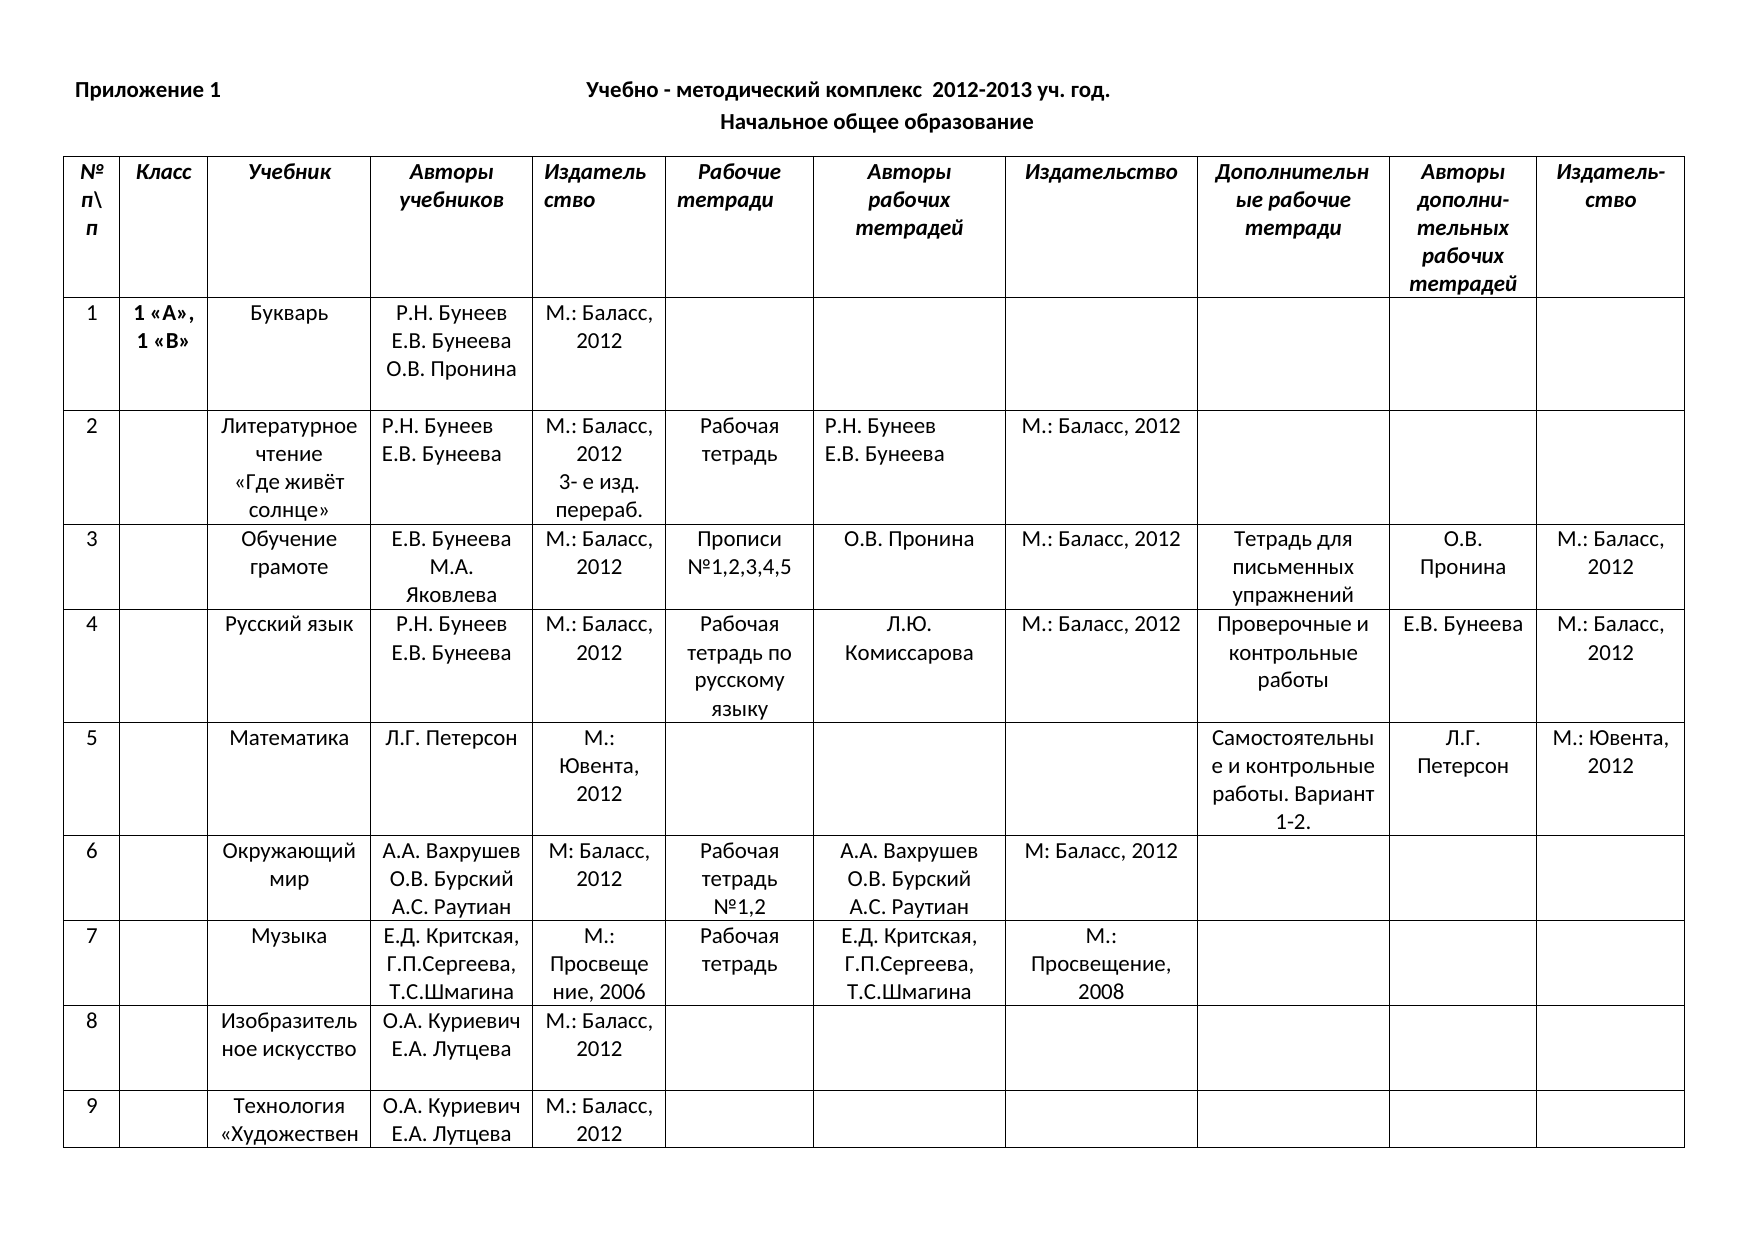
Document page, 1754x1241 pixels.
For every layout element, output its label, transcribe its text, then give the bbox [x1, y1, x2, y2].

table_cell Литературное чтение «Где живёт солнце» [208, 411, 370, 523]
table_cell [1390, 921, 1536, 1005]
table_cell Музыка [208, 921, 370, 1005]
table_cell О.А. Куриевич Е.А. Лутцева [371, 1006, 532, 1090]
table_header Авторы дополни-тельных рабочих тетрадей [1390, 157, 1536, 297]
table_cell Рабочая тетрадь №1,2 [666, 836, 813, 920]
table_cell Окружающий мир [208, 836, 370, 920]
table_cell Математика [208, 723, 370, 835]
table_cell Проверочные и контрольные работы [1198, 610, 1389, 722]
table_cell Л.Г. Петерсон [371, 723, 532, 835]
table_cell [666, 723, 813, 835]
table_cell 1 [64, 298, 119, 410]
table_cell [1198, 1091, 1389, 1147]
table_header № п\п [64, 157, 119, 297]
table_cell [120, 1091, 207, 1147]
table_cell М.: Просвещение, 2008 [1006, 921, 1197, 1005]
table_cell М.: Ювента, 2012 [533, 723, 665, 835]
table_cell Е.В. Бунеева [1390, 610, 1536, 722]
table_cell [1198, 411, 1389, 523]
table_header Издательство [533, 157, 665, 297]
table_cell 6 [64, 836, 119, 920]
table_cell [120, 836, 207, 920]
table_cell [814, 1091, 1005, 1147]
table_cell [666, 1006, 813, 1090]
table_cell [1198, 1006, 1389, 1090]
table_cell М: Баласс, 2012 [533, 836, 665, 920]
table_cell 7 [64, 921, 119, 1005]
table_cell Л.Ю. Комиссарова [814, 610, 1005, 722]
table_cell Р.Н. Бунеев Е.В. Бунеева [371, 411, 532, 523]
table_cell Р.Н. Бунеев Е.В. Бунеева О.В. Пронина [371, 298, 532, 410]
table_cell 4 [64, 610, 119, 722]
table_cell 5 [64, 723, 119, 835]
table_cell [208, 1091, 370, 1147]
table_header Учебник [208, 157, 370, 297]
table_cell [1390, 1091, 1536, 1147]
table_cell [814, 298, 1005, 410]
table_cell Русский язык [208, 610, 370, 722]
table_cell М.: Ювента, 2012 [1537, 723, 1684, 835]
table_cell 9 [64, 1091, 119, 1147]
table_cell Рабочая тетрадь [666, 921, 813, 1005]
table_cell 1 «А», 1 «В» [120, 298, 207, 410]
text Начальное общее образование [75, 107, 1679, 135]
table_cell Л.Г. Петерсон [1390, 723, 1536, 835]
table_cell М.: Баласс, 2012 3- е изд. перераб. [533, 411, 665, 523]
table_header Авторы учебников [371, 157, 532, 297]
table_cell М.: Баласс, 2012 [533, 298, 665, 410]
table_cell Букварь [208, 298, 370, 410]
table_cell 3 [64, 525, 119, 608]
table_cell [666, 1091, 813, 1147]
table_cell А.А. Вахрушев О.В. Бурский А.С. Раутиан [814, 836, 1005, 920]
table_cell М.: Баласс, 2012 [533, 610, 665, 722]
table_cell [1537, 298, 1684, 410]
table_cell Е.Д. Критская, Г.П.Сергеева, Т.С.Шмагина [814, 921, 1005, 1005]
table_cell Изобразительное искусство [208, 1006, 370, 1090]
table_cell М.: Просвещение, 2006 [533, 921, 665, 1005]
table_header Рабочие тетради [666, 157, 813, 297]
table_cell [120, 411, 207, 523]
table_cell М.: Баласс, 2012 [1537, 610, 1684, 722]
table_cell [1390, 1006, 1536, 1090]
table_cell 2 [64, 411, 119, 523]
table_cell [1537, 921, 1684, 1005]
table_cell [1390, 298, 1536, 410]
table_header Издатель-ство [1537, 157, 1684, 297]
table_cell Е.Д. Критская, Г.П.Сергеева, Т.С.Шмагина [371, 921, 532, 1005]
table_cell [814, 723, 1005, 835]
table_cell 8 [64, 1006, 119, 1090]
table_cell [1390, 836, 1536, 920]
table_cell [120, 525, 207, 608]
table_cell Обучение грамоте [208, 525, 370, 608]
table_cell Рабочая тетрадь по русскому языку [666, 610, 813, 722]
table_cell М.: Баласс, 2012 [1537, 525, 1684, 608]
table_cell М.: Баласс, 2012 [1006, 610, 1197, 722]
table_cell [1537, 836, 1684, 920]
table_cell [1006, 1006, 1197, 1090]
table_cell Р.Н. Бунеев Е.В. Бунеева [814, 411, 1005, 523]
table_cell [1006, 1091, 1197, 1147]
table_cell М.: Баласс, 2012 [533, 525, 665, 608]
text Приложение 1 Учебно - методический комплекс 2012-2013 уч. год. [75, 75, 1679, 103]
table_cell Самостоятельные и контрольные работы. Вариант 1-2. [1198, 723, 1389, 835]
table_cell [1537, 1091, 1684, 1147]
table_cell [120, 921, 207, 1005]
table_cell М.: Баласс, 2012 [1006, 525, 1197, 608]
table_cell Тетрадь для письменных упражнений [1198, 525, 1389, 608]
table_cell Е.В. Бунеева М.А. Яковлева [371, 525, 532, 608]
table_cell [814, 1006, 1005, 1090]
table_cell [1390, 411, 1536, 523]
table_header Дополнительные рабочие тетради [1198, 157, 1389, 297]
table_cell [1537, 411, 1684, 523]
table_cell [120, 723, 207, 835]
table_header Авторы рабочих тетрадей [814, 157, 1005, 297]
table_cell О.В. Пронина [814, 525, 1005, 608]
table_cell М.: Баласс, 2012 [1006, 411, 1197, 523]
table_cell М.: Баласс, 2012 [533, 1091, 665, 1147]
table_cell [666, 298, 813, 410]
table_cell М: Баласс, 2012 [1006, 836, 1197, 920]
table_header Класс [120, 157, 207, 297]
table_cell [1006, 298, 1197, 410]
table_cell О.В. Пронина [1390, 525, 1536, 608]
table_cell [120, 610, 207, 722]
table_cell [1198, 921, 1389, 1005]
table_cell М.: Баласс, 2012 [533, 1006, 665, 1090]
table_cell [371, 1091, 532, 1147]
table_header Издательство [1006, 157, 1197, 297]
table_cell [1198, 298, 1389, 410]
table_cell А.А. Вахрушев О.В. Бурский А.С. Раутиан [371, 836, 532, 920]
table_cell [1537, 1006, 1684, 1090]
table_cell [120, 1006, 207, 1090]
table_cell Р.Н. Бунеев Е.В. Бунеева [371, 610, 532, 722]
table_cell [1006, 723, 1197, 835]
table_cell Рабочая тетрадь [666, 411, 813, 523]
table_cell [1198, 836, 1389, 920]
table_cell Прописи №1,2,3,4,5 [666, 525, 813, 608]
